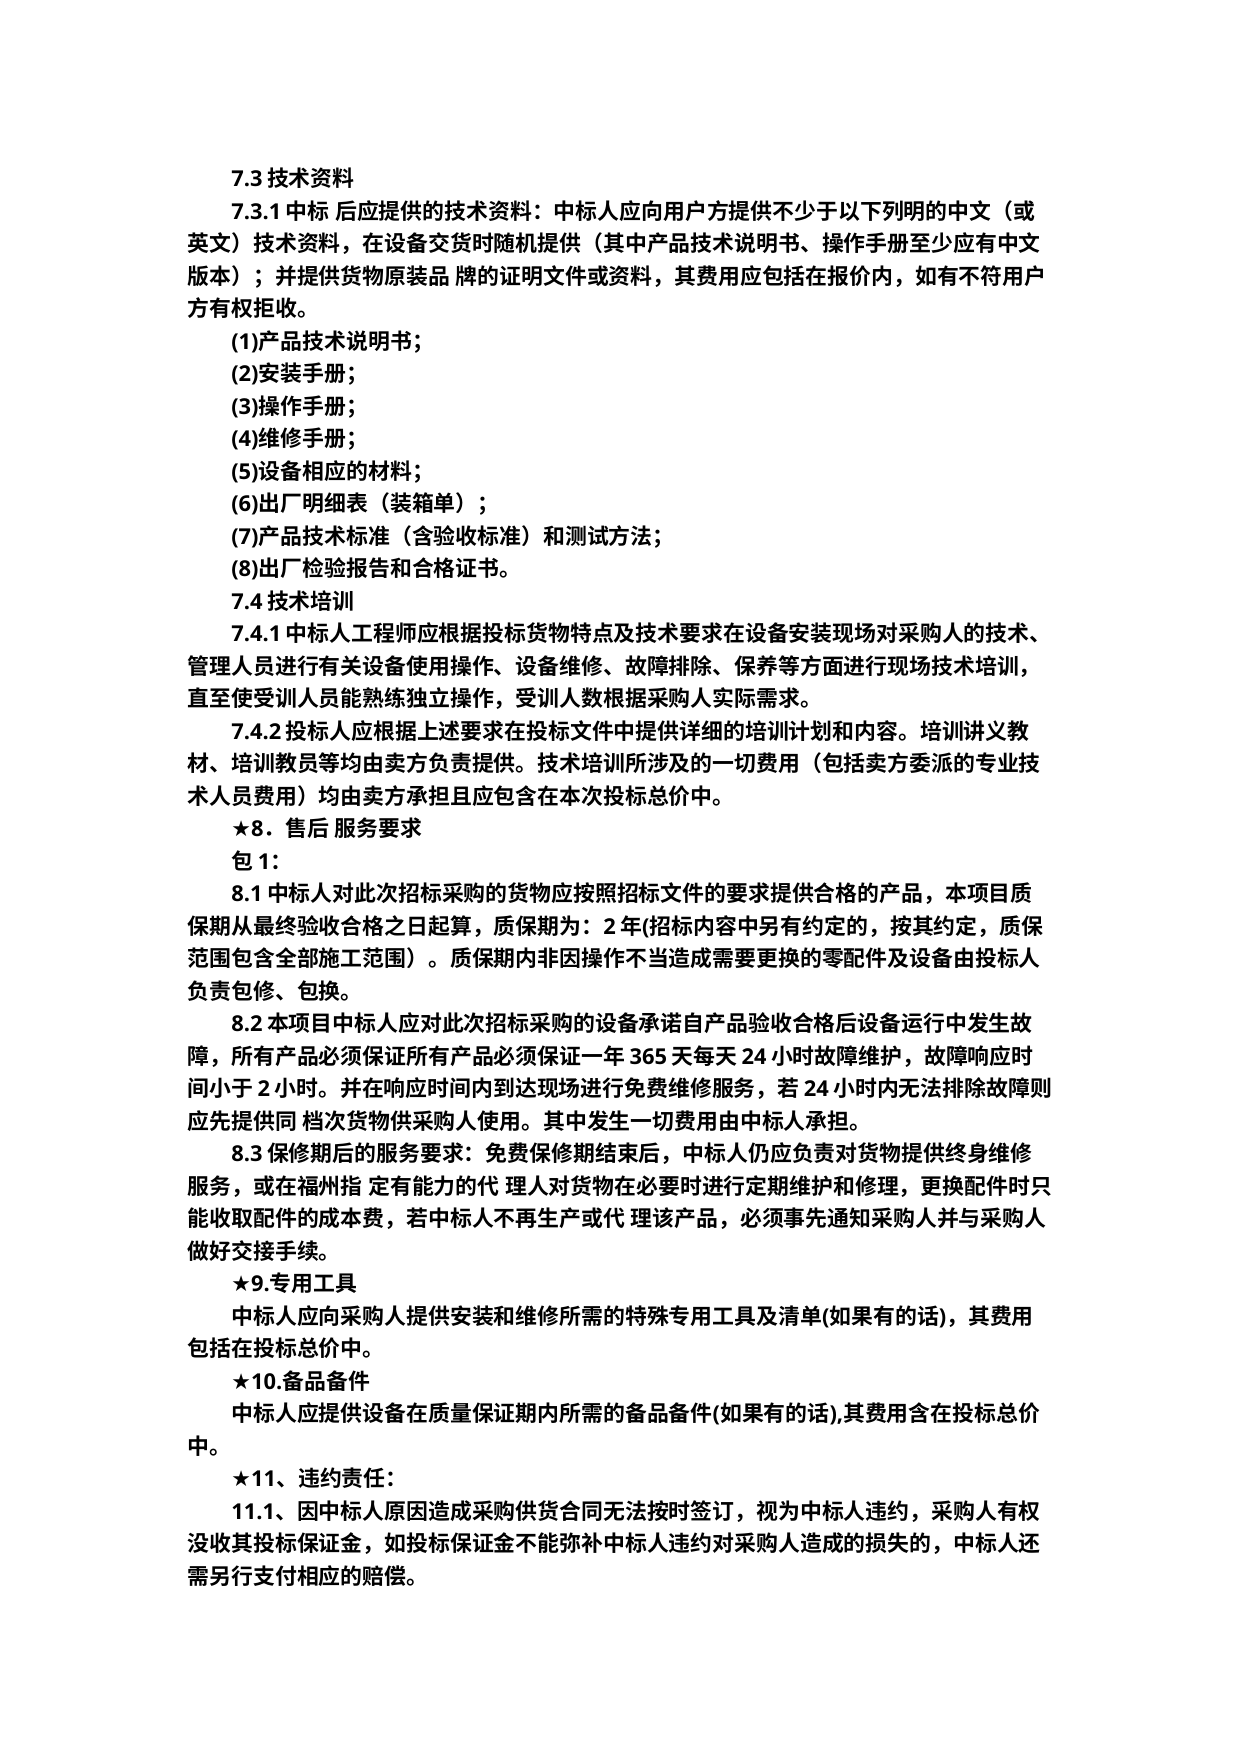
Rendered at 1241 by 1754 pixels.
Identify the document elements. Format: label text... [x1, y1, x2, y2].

text 7.3.1中标 后应提供的技术资料：中标人应向用户方提供不少于以下列明的中文（或英文）技术资料，在设备交货时随机提供（其中产品技术说明书、操作手册至少应有中文版本）；并提供货物原装品 牌的证明文件或资料，其费用应包括在报价内，如有不符用户方有权拒收。 [187, 194, 1053, 324]
text 7.4.1中标人工程师应根据投标货物特点及技术要求在设备安装现场对采购人的技术、管理人员进行有关设备使用操作、设备维修、故障排除、保养等方面进行现场技术培训，直至使受训人员能熟练独立操作，受训人数根据采购人实际需求。 [187, 617, 1053, 714]
text 7.3技术资料 [187, 162, 1053, 194]
text (6)出厂明细表（装箱单）； [187, 487, 1053, 519]
text (2)安装手册； [187, 357, 1053, 389]
text 8.2本项目中标人应对此次招标采购的设备承诺自产品验收合格后设备运行中发生故障，所有产品必须保证所有产品必须保证一年365天每天24小时故障维护，故障响应时间小于2小时。并在响应时间内到达现场进行免费维修服务，若24小时内无法排除故障则应先提供同 档次货物供采购人使用。其中发生一切费用由中标人承担。 [187, 1007, 1053, 1137]
text 中标人应提供设备在质量保证期内所需的备品备件(如果有的话),其费用含在投标总价中。 [187, 1397, 1053, 1462]
text ★11、违约责任： [187, 1462, 1053, 1494]
text ★9.专用工具 [187, 1267, 1053, 1299]
text (3)操作手册； [187, 389, 1053, 422]
text 11.1、因中标人原因造成采购供货合同无法按时签订，视为中标人违约，采购人有权没收其投标保证金，如投标保证金不能弥补中标人违约对采购人造成的损失的，中标人还需另行支付相应的赔偿。 [187, 1494, 1053, 1592]
text 8.1中标人对此次招标采购的货物应按照招标文件的要求提供合格的产品，本项目质保期从最终验收合格之日起算，质保期为：2年(招标内容中另有约定的，按其约定，质保范围包含全部施工范围）。质保期内非因操作不当造成需要更换的零配件及设备由投标人负责包修、包换。 [187, 877, 1053, 1007]
text (8)出厂检验报告和合格证书。 [187, 552, 1053, 584]
text (1)产品技术说明书； [187, 324, 1053, 357]
text (7)产品技术标准（含验收标准）和测试方法； [187, 519, 1053, 552]
text (5)设备相应的材料； [187, 454, 1053, 487]
text 中标人应向采购人提供安装和维修所需的特殊专用工具及清单(如果有的话)，其费用包括在投标总价中。 [187, 1299, 1053, 1364]
text ★8．售后 服务要求 [187, 812, 1053, 844]
text 包1： [187, 844, 1053, 877]
text 7.4技术培训 [187, 584, 1053, 617]
text 8.3保修期后的服务要求：免费保修期结束后，中标人仍应负责对货物提供终身维修服务，或在福州指 定有能力的代 理人对货物在必要时进行定期维护和修理，更换配件时只能收取配件的成本费，若中标人不再生产或代 理该产品，必须事先通知采购人并与采购人做好交接手续。 [187, 1137, 1053, 1267]
text ★10.备品备件 [187, 1364, 1053, 1397]
text 7.4.2投标人应根据上述要求在投标文件中提供详细的培训计划和内容。培训讲义教材、培训教员等均由卖方负责提供。技术培训所涉及的一切费用（包括卖方委派的专业技术人员费用）均由卖方承担且应包含在本次投标总价中。 [187, 714, 1053, 812]
text (4)维修手册； [187, 422, 1053, 454]
